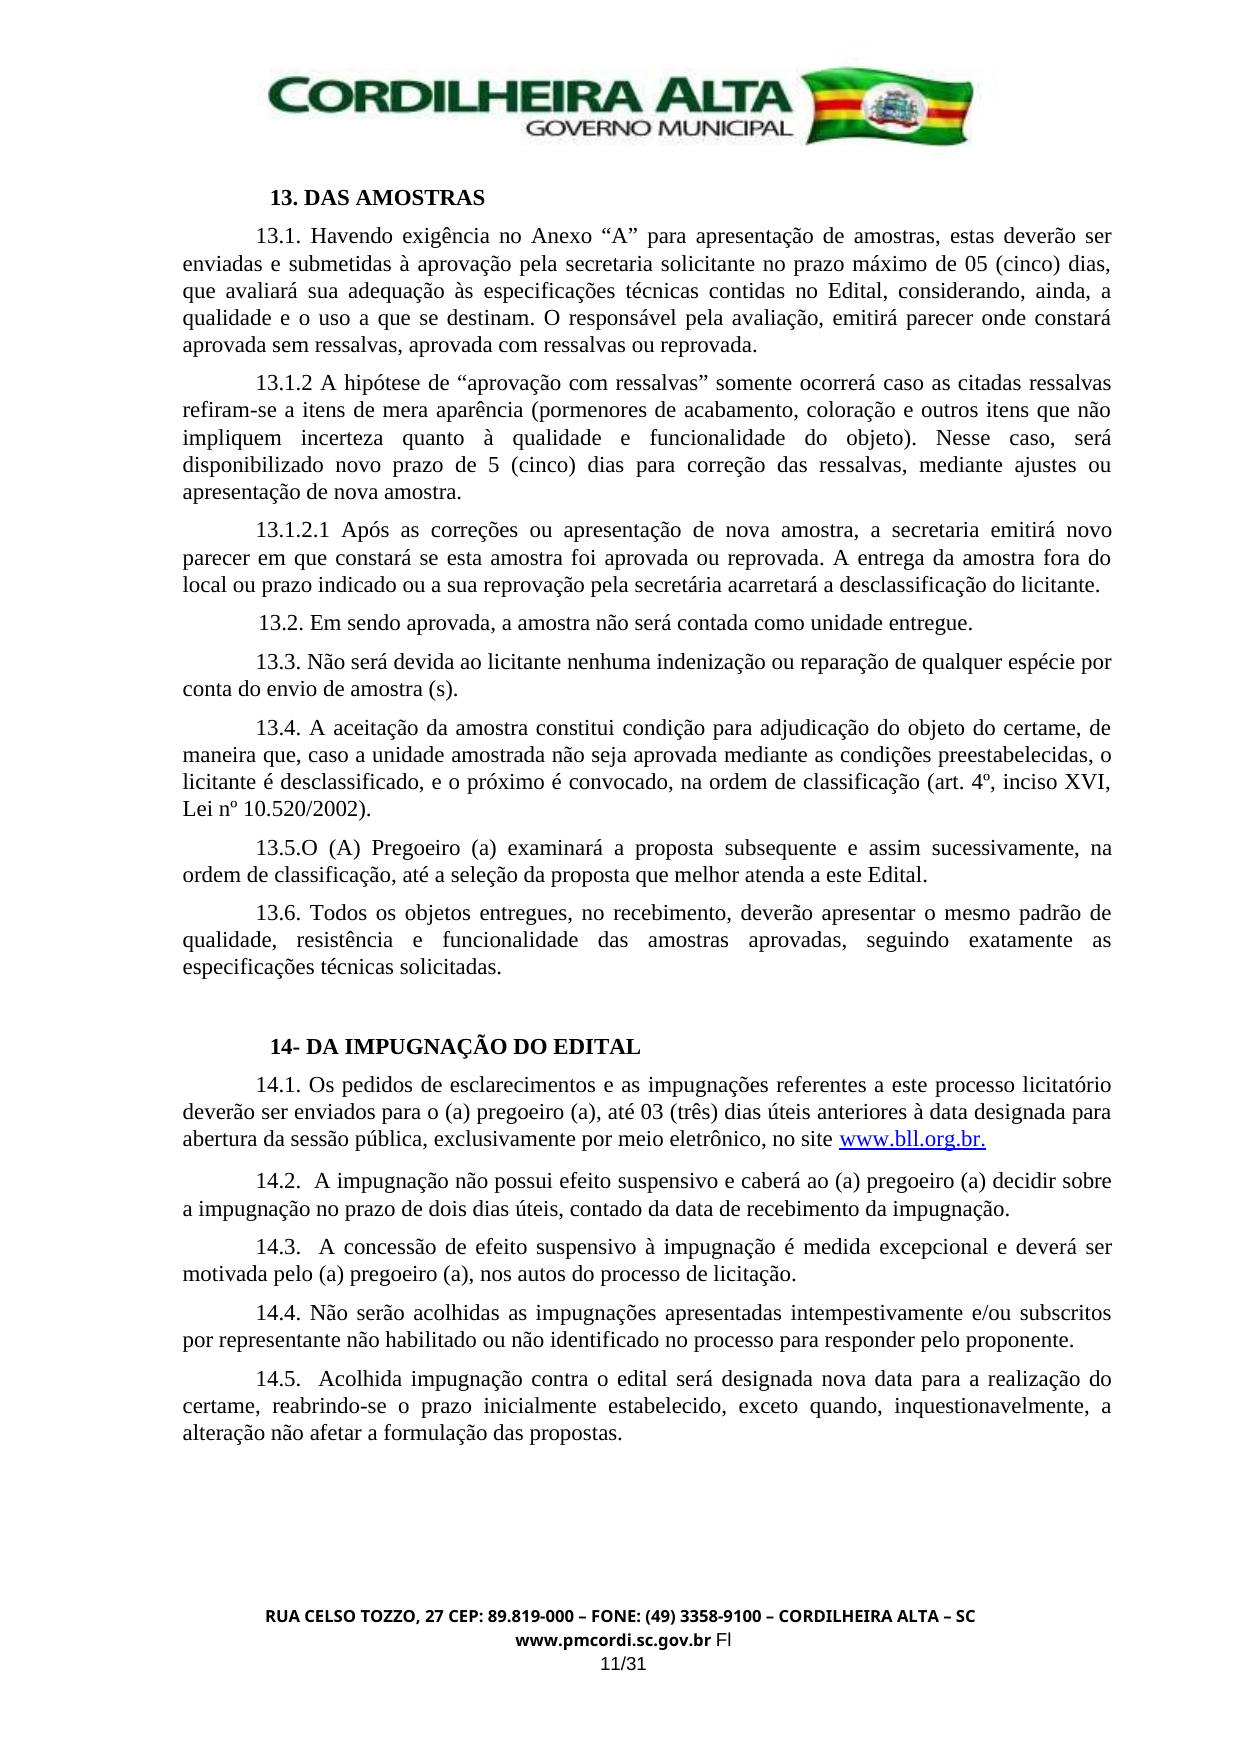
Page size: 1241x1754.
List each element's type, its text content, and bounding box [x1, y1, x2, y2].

text 13.1.2.1 Após as correções ou apresentação de nova amostra, a secretaria emitirá novo parecer em que constará se esta amostra foi aprovada ou reprovada. A entrega da amostra fora do local ou prazo indicado ou a sua reprovação pela secretária acarretará a desclassificação do licitante. [182, 516, 1113, 597]
text 14.2. A impugnação não possui efeito suspensivo e caberá ao (a) pregoeiro (a) decidir sobre a impugnação no prazo de dois dias úteis, contado da data de recebimento da impugnação. [182, 1168, 1113, 1221]
text 13.6. Todos os objetos entregues, no recebimento, deverão apresentar o mesmo padrão de qualidade, resistência e funcionalidade das amostras aprovadas, seguindo exatamente as especificações técnicas solicitadas. [182, 899, 1113, 980]
subtitle 14- DA IMPUGNAÇÃO DO EDITAL [258, 1033, 1114, 1059]
picture [245, 43, 997, 171]
text 13.1.2 A hipótese de “aprovação com ressalvas” somente ocorrerá caso as citadas ressalvas refiram-se a itens de mera aparência (pormenores de acabamento, coloração e outros itens que não impliquem incerteza quanto à qualidade e funcionalidade do objeto). Nesse caso, será disponibilizado novo prazo de 5 (cinco) dias para correção das ressalvas, mediante ajustes ou apresentação de nova amostra. [182, 369, 1113, 504]
text 14.3. A concessão de efeito suspensivo à impugnação é medida excepcional e deverá ser motivada pelo (a) pregoeiro (a), nos autos do processo de licitação. [182, 1233, 1113, 1287]
text 14.4. Não serão acolhidas as impugnações apresentadas intempestivamente e/ou subscritos por representante não habilitado ou não identificado no processo para responder pelo proponente. [182, 1299, 1113, 1352]
subtitle 13. DAS AMOSTRAS [258, 184, 1114, 210]
text 14.1. Os pedidos de esclarecimentos e as impugnações referentes a este processo licitatório deverão ser enviados para o (a) pregoeiro (a), até 03 (três) dias úteis anteriores à data designada para abertura da sessão pública, exclusivamente por meio eletrônico, no site www.bll.org.br. [182, 1071, 1113, 1152]
text 13.1. Havendo exigência no Anexo “A” para apresentação de amostras, estas deverão ser enviadas e submetidas à aprovação pela secretaria solicitante no prazo máximo de 05 (cinco) dias, que avaliará sua adequação às especificações técnicas contidas no Edital, considerando, ainda, a qualidade e o uso a que se destinam. O responsável pela avaliação, emitirá parecer onde constará aprovada sem ressalvas, aprovada com ressalvas ou reprovada. [182, 222, 1113, 357]
text 14.5. Acolhida impugnação contra o edital será designada nova data para a realização do certame, reabrindo-se o prazo inicialmente estabelecido, exceto quando, inquestionavelmente, a alteração não afetar a formulação das propostas. [182, 1365, 1113, 1445]
text 13.2. Em sendo aprovada, a amostra não será contada como unidade entregue. [258, 609, 1113, 636]
text 13.3. Não será devida ao licitante nenhuma indenização ou reparação de qualquer espécie por conta do envio de amostra (s). [182, 648, 1113, 701]
text 13.4. A aceitação da amostra constitui condição para adjudicação do objeto do certame, de maneira que, caso a unidade amostrada não seja aprovada mediante as condições preestabelecidas, o licitante é desclassificado, e o próximo é convocado, na ordem de classificação (art. 4º, inciso XVI, Lei nº 10.520/2002). [182, 714, 1113, 821]
text 13.5.O (A) Pregoeiro (a) examinará a proposta subsequente e assim sucessivamente, na ordem de classificação, até a seleção da proposta que melhor atenda a este Edital. [182, 833, 1113, 887]
